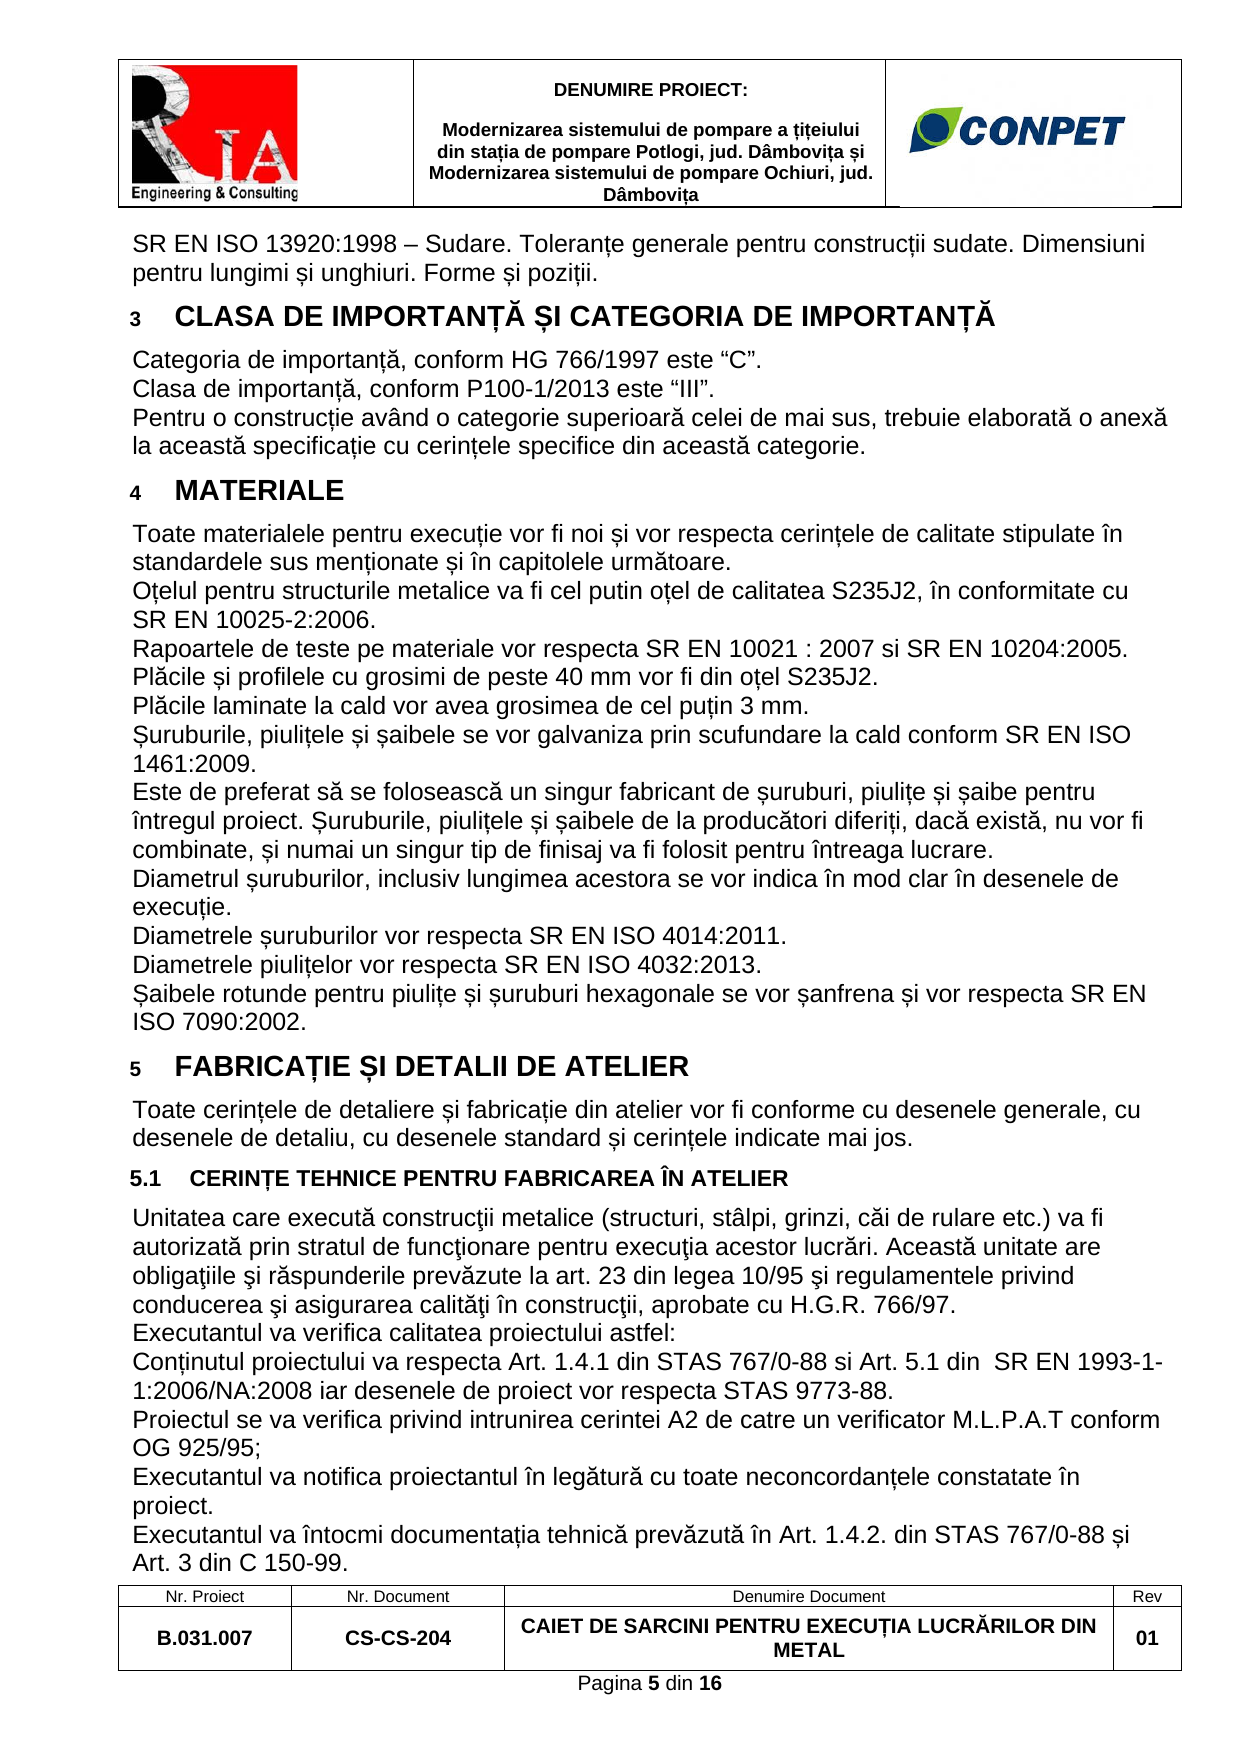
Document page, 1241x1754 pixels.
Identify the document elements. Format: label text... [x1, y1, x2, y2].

table_cell Este de preferat să se folosească un singur fabricant de șuruburi, piulițe și șaibe pentru întregul proiect. Șuruburile, piulițele și șaibele de la producători diferiți, dacă există, nu vor fi combinate, și numai un singur tip de finisaj va fi folosit pentru întreaga lucrare. [118, 777, 1181, 863]
table_cell Diametrul șuruburilor, inclusiv lungimea acestora se vor indica în mod clar în desenele de execuție. [118, 864, 1181, 921]
table_cell Plăcile laminate la cald vor avea grosimea de cel puțin 3 mm. [118, 691, 1181, 720]
table_cell Toate materialele pentru execuție vor fi noi și vor respecta cerințele de calitate stipulate în standardele sus menționate și în capitolele următoare. [118, 519, 1181, 576]
table_cell Conținutul proiectului va respecta Art. 1.4.1 din STAS 767/0-88 si Art. 5.1 din SR EN 1993-1-1:2006/NA:2008 iar desenele de proiect vor respecta STAS 9773-88. [118, 1347, 1181, 1405]
table_cell Șaibele rotunde pentru piulițe și șuruburi hexagonale se vor șanfrena și vor respecta SR EN ISO 7090:2002. [118, 979, 1181, 1036]
table_cell SR EN ISO 13920:1998 – Sudare. Toleranțe generale pentru construcții sudate. Dimensiuni pentru lungimi și unghiuri. Forme și poziții. [118, 229, 1181, 286]
table_cell Diametrele șuruburilor vor respecta SR EN ISO 4014:2011. [118, 921, 1181, 950]
table_cell Rapoartele de teste pe materiale vor respecta SR EN 10021 : 2007 si SR EN 10204:2005. [118, 634, 1181, 662]
table_cell Executantul va verifica calitatea proiectului astfel: [118, 1319, 1181, 1347]
table_cell MATERIALE [118, 460, 1181, 518]
table_cell Proiectul se va verifica privind intrunirea cerintei A2 de catre un verificator M.L.P.A.T conform OG 925/95; [118, 1405, 1181, 1462]
table_cell Pentru o construcție având o categorie superioară celei de mai sus, trebuie elaborată o anexă la această specificație cu cerințele specifice din această categorie. [118, 403, 1181, 460]
table_cell Categoria de importanță, conform HG 766/1997 este “C”. [118, 345, 1181, 374]
table_cell Toate cerințele de detaliere și fabricație din atelier vor fi conforme cu desenele generale, cu desenele de detaliu, cu desenele standard și cerințele indicate mai jos. [118, 1095, 1181, 1152]
table_cell FABRICAȚIE ȘI DETALII DE ATELIER [118, 1036, 1181, 1094]
table_cell Șuruburile, piulițele și șaibele se vor galvaniza prin scufundare la cald conform SR EN ISO 1461:2009. [118, 720, 1181, 777]
table_cell Plăcile și profilele cu grosimi de peste 40 mm vor fi din oțel S235J2. [118, 662, 1181, 691]
table_cell Oțelul pentru structurile metalice va fi cel putin oțel de calitatea S235J2, în conformitate cu SR EN 10025-2:2006. [118, 576, 1181, 633]
table_cell Executantul va notifica proiectantul în legătură cu toate neconcordanțele constatate în proiect. [118, 1462, 1181, 1520]
picture [132, 65, 298, 202]
table_cell Unitatea care execută construcţii metalice (structuri, stâlpi, grinzi, căi de rulare etc.) va fi autorizată prin stratul de funcţionare pentru execuţia acestor lucrări. Această unitate are obligaţiile şi răspunderile prevăzute la art. 23 din legea 10/95 şi regulamentele privind conducerea şi asigurarea calităţi în construcţii, aprobate cu H.G.R. 766/97. [118, 1204, 1181, 1318]
table_cell Executantul va întocmi documentația tehnică prevăzută în Art. 1.4.2. din STAS 767/0-88 și Art. 3 din C 150-99. [118, 1520, 1181, 1577]
table_cell Diametrele piulițelor vor respecta SR EN ISO 4032:2013. [118, 950, 1181, 978]
table_cell Clasa de importanță, conform P100-1/2013 este “III”. [118, 374, 1181, 402]
table_cell CERINȚE TEHNICE PENTRU FABRICAREA ÎN ATELIER [118, 1152, 1181, 1203]
picture [899, 60, 1153, 207]
table_cell CLASA DE IMPORTANȚĂ ȘI CATEGORIA DE IMPORTANȚĂ [118, 286, 1181, 345]
